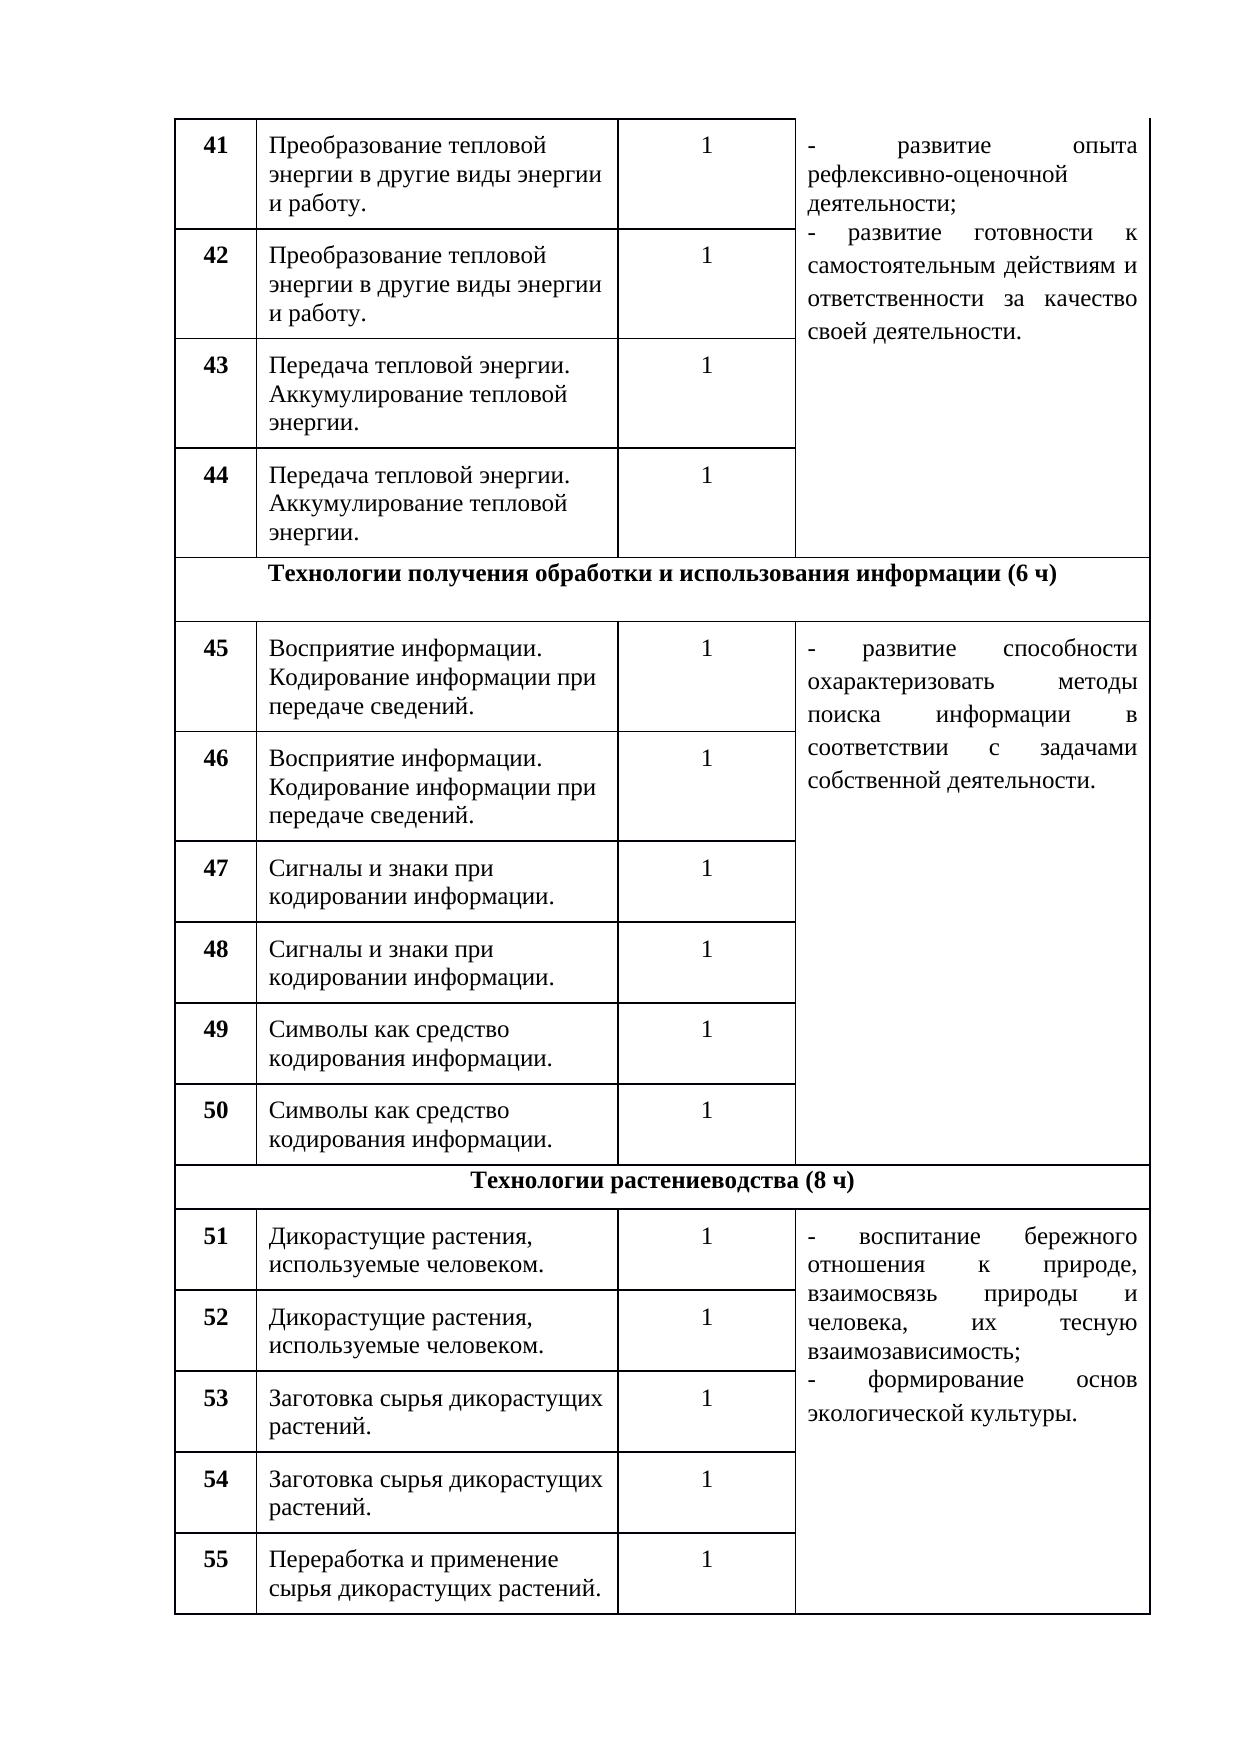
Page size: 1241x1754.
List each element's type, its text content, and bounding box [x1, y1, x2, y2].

table_cell 1 [619, 120, 795, 228]
table_cell 49 [176, 1004, 256, 1083]
table_cell Преобразование тепловой энергии в другие виды энергии и работу. [257, 230, 617, 337]
table_cell 47 [176, 842, 256, 921]
table_cell 1 [619, 1534, 795, 1613]
table_cell Дикорастущие растения, используемые человеком. [257, 1210, 617, 1289]
table_cell 44 [176, 449, 256, 557]
table_cell 1 [619, 1453, 795, 1532]
table_cell 45 [176, 622, 256, 731]
table_cell 1 [619, 449, 795, 557]
table_cell Символы как средство кодирования информации. [257, 1004, 617, 1083]
table_cell Передача тепловой энергии. Аккумулирование тепловой энергии. [257, 449, 617, 557]
table_cell 1 [619, 1372, 795, 1451]
table_cell 1 [619, 1291, 795, 1370]
table_cell Сигналы и знаки при кодировании информации. [257, 923, 617, 1002]
table_cell 51 [176, 1210, 256, 1289]
table_cell 1 [619, 339, 795, 447]
table_cell Заготовка сырья дикорастущих растений. [257, 1372, 617, 1451]
table_cell Восприятие информации. Кодирование информации при передаче сведений. [257, 732, 617, 840]
table_cell 42 [176, 230, 256, 337]
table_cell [257, 1534, 617, 1613]
table_cell 41 [176, 120, 256, 228]
table_cell 46 [176, 732, 256, 840]
table_cell Заготовка сырья дикорастущих растений. [257, 1453, 617, 1532]
table_cell 1 [619, 230, 795, 337]
table_cell 1 [619, 622, 795, 731]
table_cell 53 [176, 1372, 256, 1451]
table_cell Передача тепловой энергии. Аккумулирование тепловой энергии. [257, 339, 617, 447]
table_cell Технологии получения обработки и использования информации (6 ч) [176, 558, 1149, 621]
table_cell 55 [176, 1534, 256, 1613]
table_cell 1 [619, 1004, 795, 1083]
table_cell 52 [176, 1291, 256, 1370]
table_cell 1 [619, 1085, 795, 1164]
table_cell 43 [176, 339, 256, 447]
table_cell 54 [176, 1453, 256, 1532]
table_cell Восприятие информации. Кодирование информации при передаче сведений. [257, 622, 617, 731]
table_cell - развитие способности охарактеризовать методы поиска информации в соответствии с задачами собственной деятельности. [796, 622, 1149, 1164]
table_cell Символы как средство кодирования информации. [257, 1085, 617, 1164]
table_cell Технологии растениеводства (8 ч) [176, 1166, 1149, 1208]
table_cell Преобразование тепловой энергии в другие виды энергии и работу. [257, 120, 617, 228]
table_cell 1 [619, 842, 795, 921]
table_cell 1 [619, 923, 795, 1002]
table_cell Дикорастущие растения, используемые человеком. [257, 1291, 617, 1370]
table_cell 1 [619, 732, 795, 840]
table_cell 1 [619, 1210, 795, 1289]
table_cell 50 [176, 1085, 256, 1164]
table_cell 48 [176, 923, 256, 1002]
table_cell Сигналы и знаки при кодировании информации. [257, 842, 617, 921]
table_cell - воспитание бережного отношения к природе, взаимосвязь природы и человека, их тесную взаимозависимость; - формирование основ экологической культуры. [796, 1210, 1149, 1613]
